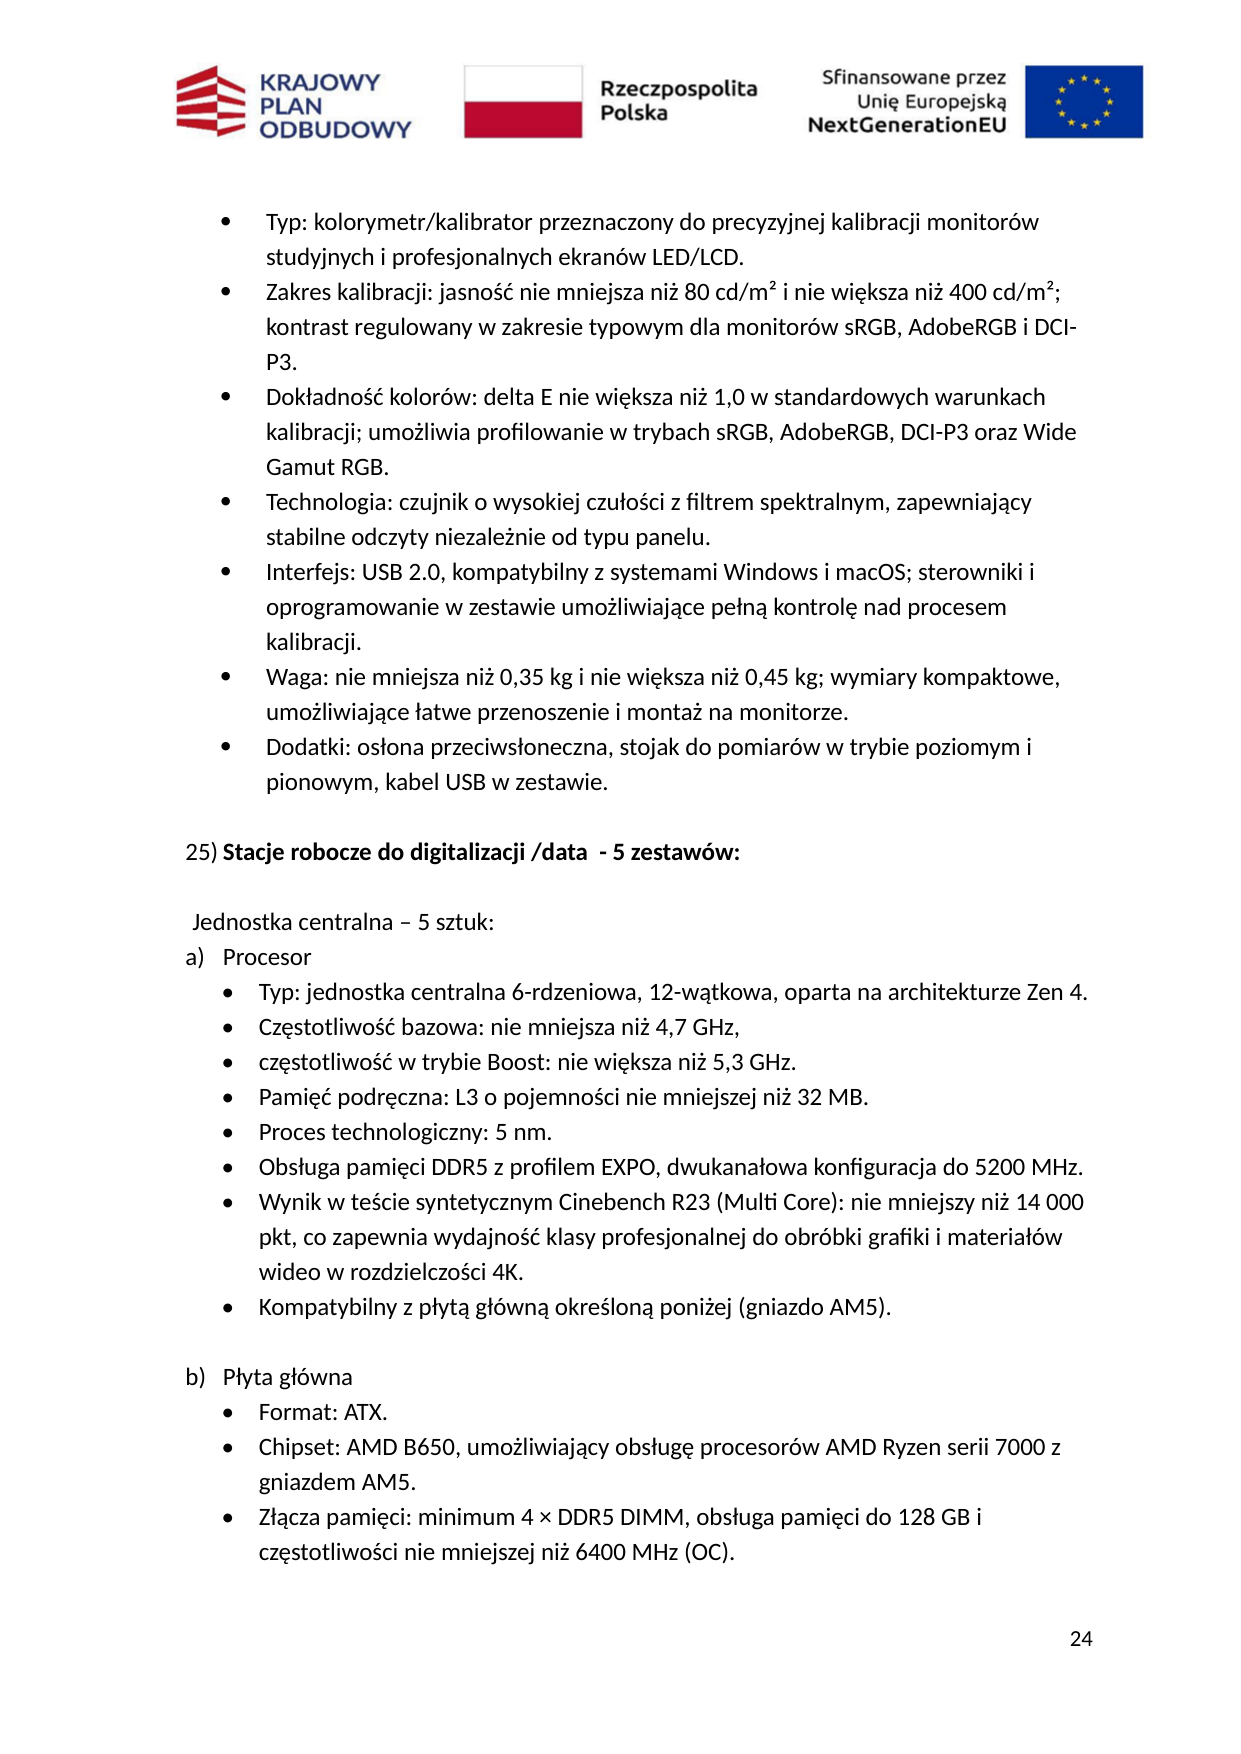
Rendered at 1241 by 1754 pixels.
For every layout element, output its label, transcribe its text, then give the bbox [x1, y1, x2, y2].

list Dokładność kolorów: delta E nie większa niż 1,0 w standardowych warunkach kalibracji; umożliwia profilowanie w trybach sRGB, AdobeRGB, DCI-P3 oraz Wide Gamut RGB. [221, 381, 1093, 482]
list Typ: kolorymetr/kalibrator przeznaczony do precyzyjnej kalibracji monitorów studyjnych i profesjonalnych ekranów LED/LCD. [221, 206, 1093, 272]
list Proces technologiczny: 5 nm. [221, 1116, 1093, 1147]
list Typ: jednostka centralna 6-rdzeniowa, 12-wątkowa, oparta na architekturze Zen 4. [221, 976, 1093, 1007]
list Kompatybilny z płytą główną określoną poniżej (gniazdo AM5). [221, 1291, 1093, 1322]
list Format: ATX. [221, 1396, 1093, 1427]
list Stacje robocze do digitalizacji /data - 5 zestawów: [185, 836, 1093, 867]
list Częstotliwość bazowa: nie mniejsza niż 4,7 GHz, [221, 1011, 1093, 1042]
list Waga: nie mniejsza niż 0,35 kg i nie większa niż 0,45 kg; wymiary kompaktowe, umożliwiające łatwe przenoszenie i montaż na monitorze. [221, 661, 1093, 727]
picture [147, 42, 1157, 167]
list Procesor [185, 941, 1093, 972]
list Dodatki: osłona przeciwsłoneczna, stojak do pomiarów w trybie poziomym i pionowym, kabel USB w zestawie. [221, 731, 1093, 797]
list częstotliwość w trybie Boost: nie większa niż 5,3 GHz. [221, 1046, 1093, 1077]
list Obsługa pamięci DDR5 z profilem EXPO, dwukanałowa konfiguracja do 5200 MHz. [221, 1151, 1093, 1182]
list Technologia: czujnik o wysokiej czułości z filtrem spektralnym, zapewniający stabilne odczyty niezależnie od typu panelu. [221, 486, 1093, 552]
list Zakres kalibracji: jasność nie mniejsza niż 80 cd/m² i nie większa niż 400 cd/m²; kontrast regulowany w zakresie typowym dla monitorów sRGB, AdobeRGB i DCI-P3. [221, 276, 1093, 377]
text Jednostka centralna – 5 sztuk: [192, 906, 1093, 937]
list Interfejs: USB 2.0, kompatybilny z systemami Windows i macOS; sterowniki i oprogramowanie w zestawie umożliwiające pełną kontrolę nad procesem kalibracji. [221, 556, 1093, 657]
list Wynik w teście syntetycznym Cinebench R23 (Multi Core): nie mniejszy niż 14 000 pkt, co zapewnia wydajność klasy profesjonalnej do obróbki grafiki i materiałów wideo w rozdzielczości 4K. [221, 1186, 1093, 1287]
list Pamięć podręczna: L3 o pojemności nie mniejszej niż 32 MB. [221, 1081, 1093, 1112]
list Chipset: AMD B650, umożliwiający obsługę procesorów AMD Ryzen serii 7000 z gniazdem AM5. [221, 1431, 1093, 1497]
list Złącza pamięci: minimum 4 × DDR5 DIMM, obsługa pamięci do 128 GB i częstotliwości nie mniejszej niż 6400 MHz (OC). [221, 1501, 1093, 1567]
list Płyta główna [185, 1361, 1093, 1392]
